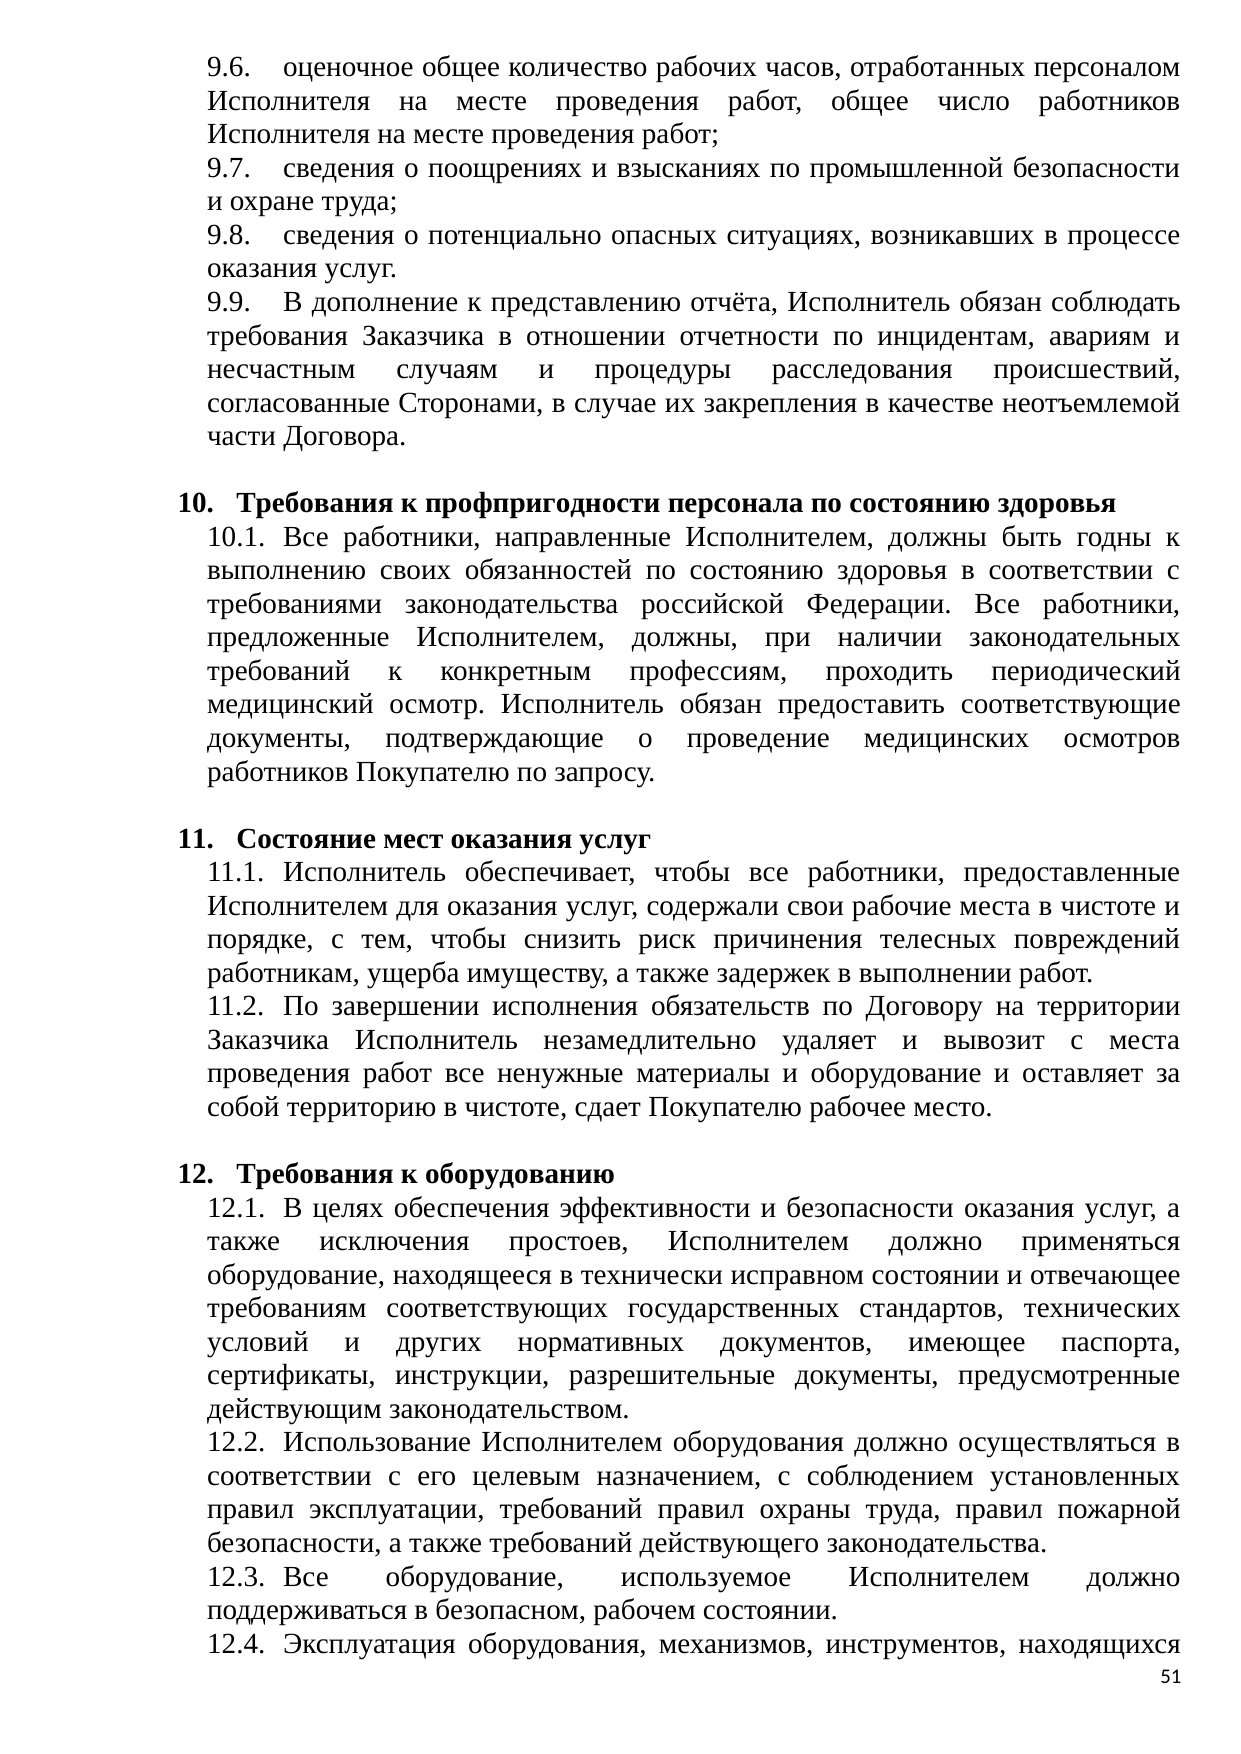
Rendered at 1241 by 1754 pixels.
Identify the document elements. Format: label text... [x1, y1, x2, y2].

list Использование Исполнителем оборудования должно осуществляться в соответствии с его целевым назначением, с соблюдением установленных правил эксплуатации, требований правил охраны труда, правил пожарной безопасности, а также требований действующего законодательства. [207, 1424, 1181, 1559]
list Требования к профпригодности персонала по состоянию здоровья [177, 485, 1181, 519]
list сведения о потенциально опасных ситуациях, возникавших в процессе оказания услуг. [207, 217, 1181, 284]
list оценочное общее количество рабочих часов, отработанных персоналом Исполнителя на месте проведения работ, общее число работников Исполнителя на месте проведения работ; [207, 49, 1181, 150]
list сведения о поощрениях и взысканиях по промышленной безопасности и охране труда; [207, 150, 1181, 217]
list Требования к оборудованию [177, 1156, 1181, 1190]
list По завершении исполнения обязательств по Договору на территории Заказчика Исполнитель незамедлительно удаляет и вывозит с места проведения работ все ненужные материалы и оборудование и оставляет за собой территорию в чистоте, сдает Покупателю рабочее место. [207, 988, 1181, 1123]
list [207, 1626, 1181, 1659]
list Состояние мест оказания услуг [177, 821, 1181, 854]
list Все оборудование, используемое Исполнителем должно поддерживаться в безопасном, рабочем состоянии. [207, 1559, 1181, 1626]
list Все работники, направленные Исполнителем, должны быть годны к выполнению своих обязанностей по состоянию здоровья в соответствии с требованиями законодательства российской Федерации. Все работники, предложенные Исполнителем, должны, при наличии законодательных требований к конкретным профессиям, проходить периодический медицинский осмотр. Исполнитель обязан предоставить соответствующие документы, подтверждающие о проведение медицинских осмотров работников Покупателю по запросу. [207, 519, 1181, 787]
list В дополнение к представлению отчёта, Исполнитель обязан соблюдать требования Заказчика в отношении отчетности по инцидентам, авариям и несчастным случаям и процедуры расследования происшествий, согласованные Сторонами, в случае их закрепления в качестве неотъемлемой части Договора. [207, 284, 1181, 452]
list В целях обеспечения эффективности и безопасности оказания услуг, а также исключения простоев, Исполнителем должно применяться оборудование, находящееся в технически исправном состоянии и отвечающее требованиям соответствующих государственных стандартов, технических условий и других нормативных документов, имеющее паспорта, сертификаты, инструкции, разрешительные документы, предусмотренные действующим законодательством. [207, 1190, 1181, 1424]
list Исполнитель обеспечивает, чтобы все работники, предоставленные Исполнителем для оказания услуг, содержали свои рабочие места в чистоте и порядке, с тем, чтобы снизить риск причинения телесных повреждений работникам, ущерба имуществу, а также задержек в выполнении работ. [207, 854, 1181, 988]
